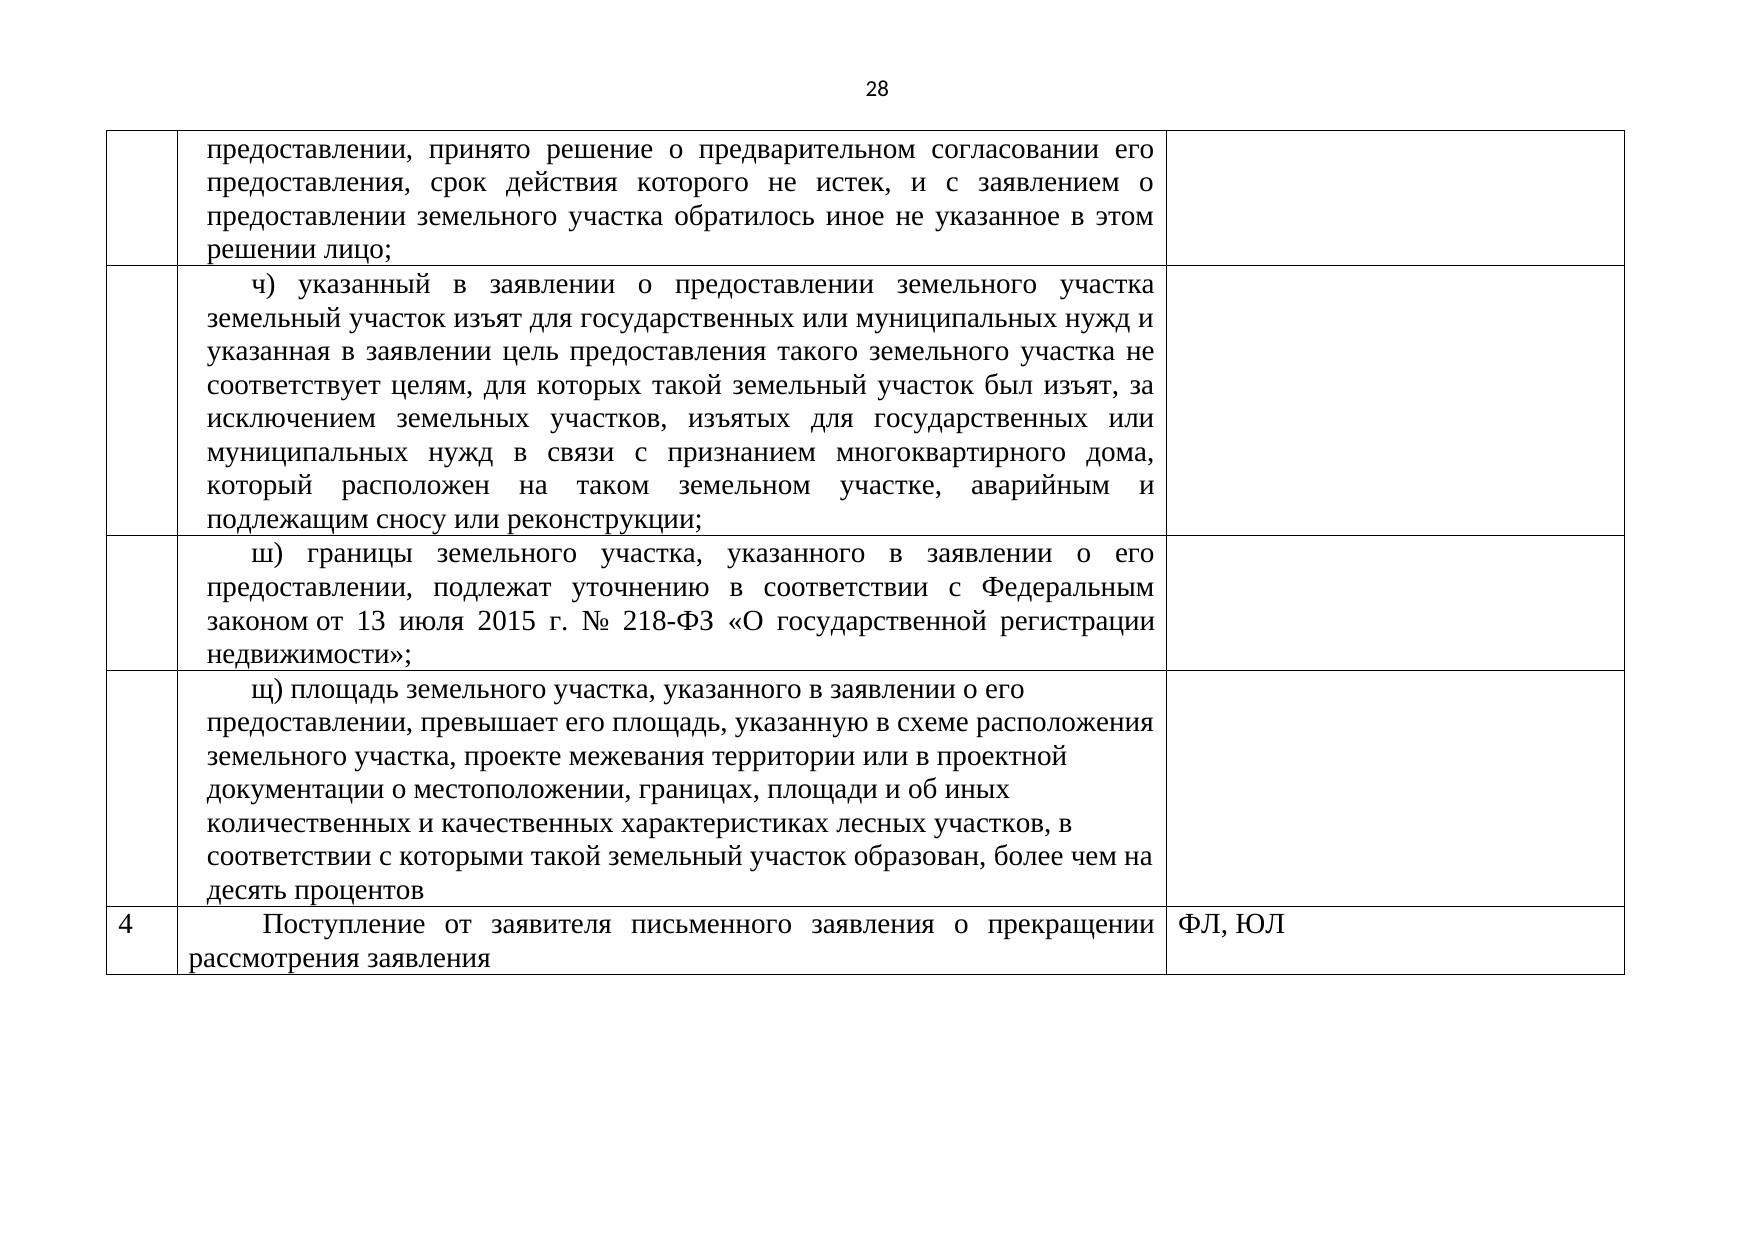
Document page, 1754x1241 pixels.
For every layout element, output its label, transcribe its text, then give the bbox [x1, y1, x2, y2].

table_cell [107, 671, 177, 906]
table_cell щ) площадь земельного участка, указанного в заявлении о его предоставлении, превышает его площадь, указанную в схеме расположения земельного участка, проекте межевания территории или в проектной документации о местоположении, границах, площади и об иных количественных и качественных характеристиках лесных участков, в соответствии с которыми такой земельный участок образован, более чем на десять процентов [178, 671, 1166, 906]
table_cell [1167, 671, 1624, 906]
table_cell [178, 131, 1166, 265]
table_cell ч) указанный в заявлении о предоставлении земельного участка земельный участок изъят для государственных или муниципальных нужд и указанная в заявлении цель предоставления такого земельного участка не соответствует целям, для которых такой земельный участок был изъят, за исключением земельных участков, изъятых для государственных или муниципальных нужд в связи с признанием многоквартирного дома, который расположен на таком земельном участке, аварийным и подлежащим сносу или реконструкции; [178, 266, 1166, 534]
table_cell ФЛ, ЮЛ [1167, 907, 1624, 974]
table_cell [107, 536, 177, 670]
table_cell ш) границы земельного участка, указанного в заявлении о его предоставлении, подлежат уточнению в соответствии с Федеральным законом от 13 июля 2015 г. № 218-ФЗ «О государственной регистрации недвижимости»; [178, 536, 1166, 670]
table_cell [1167, 266, 1624, 534]
table_cell [1167, 536, 1624, 670]
table_cell Поступление от заявителя письменного заявления о прекращении рассмотрения заявления [178, 907, 1166, 974]
table_cell [1167, 131, 1624, 265]
table_cell 4 [107, 907, 177, 974]
table_cell [107, 131, 177, 265]
table_cell [107, 266, 177, 534]
